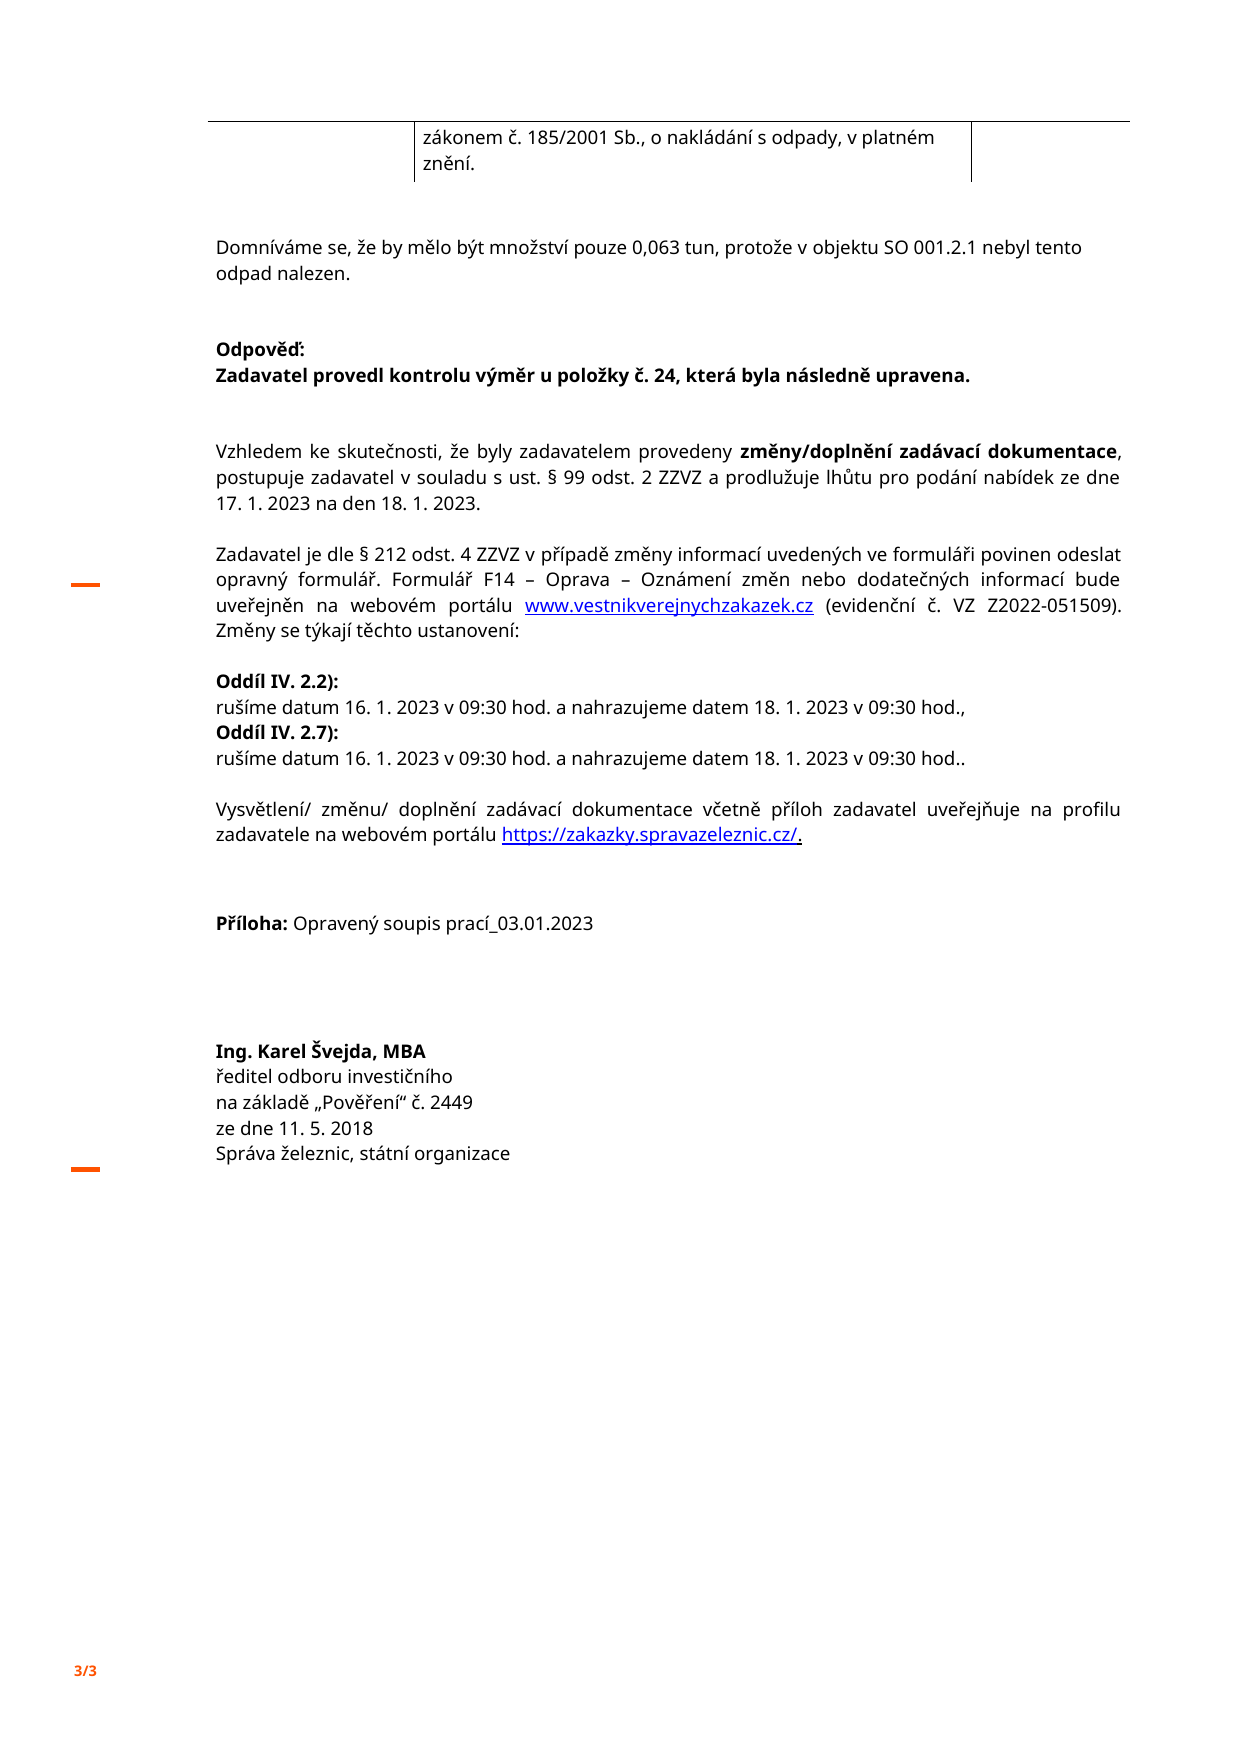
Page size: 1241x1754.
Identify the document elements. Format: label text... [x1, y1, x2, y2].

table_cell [415, 122, 971, 182]
text Ing. Karel Švejda, MBA [216, 1038, 1122, 1064]
text Vysvětlení/ změnu/ doplnění zadávací dokumentace včetně příloh zadavatel uveřejňuje na profilu zadavatele na webovém portálu https://zakazky.spravazeleznic.cz/. [216, 796, 1122, 847]
text Domníváme se, že by mělo být množství pouze 0,063 tun, protože v objektu SO 001.2.1 nebyl tento odpad nalezen. [216, 235, 1122, 286]
text Zadavatel je dle § 212 odst. 4 ZZVZ v případě změny informací uvedených ve formuláři povinen odeslat opravný formulář. Formulář F14 – Oprava – Oznámení změn nebo dodatečných informací bude uveřejněn na webovém portálu www.vestnikverejnychzakazek.cz (evidenční č. VZ Z2022-051509). Změny se týkají těchto ustanovení: [216, 541, 1122, 643]
text na základě „Pověření“ č. 2449 [216, 1089, 1122, 1115]
text Vzhledem ke skutečnosti, že byly zadavatelem provedeny změny/doplnění zadávací dokumentace, postupuje zadavatel v souladu s ust. § 99 odst. 2 ZZVZ a prodlužuje lhůtu pro podání nabídek ze dne 17. 1. 2023 na den 18. 1. 2023. [216, 439, 1122, 515]
text Příloha: Opravený soupis prací_03.01.2023 [216, 911, 1122, 936]
text Oddíl IV. 2.7): [216, 719, 1122, 745]
text Zadavatel provedl kontrolu výměr u položky č. 24, která byla následně upravena. [216, 362, 1122, 388]
text Odpověď: [216, 337, 1122, 362]
text Oddíl IV. 2.2): [216, 668, 1122, 694]
text rušíme datum 16. 1. 2023 v 09:30 hod. a nahrazujeme datem 18. 1. 2023 v 09:30 hod., [216, 694, 1122, 719]
text ze dne 11. 5. 2018 [216, 1115, 1122, 1140]
text ředitel odboru investičního [216, 1064, 1122, 1089]
text rušíme datum 16. 1. 2023 v 09:30 hod. a nahrazujeme datem 18. 1. 2023 v 09:30 hod.. [216, 745, 1122, 771]
text Správa železnic, státní organizace [216, 1140, 1122, 1166]
